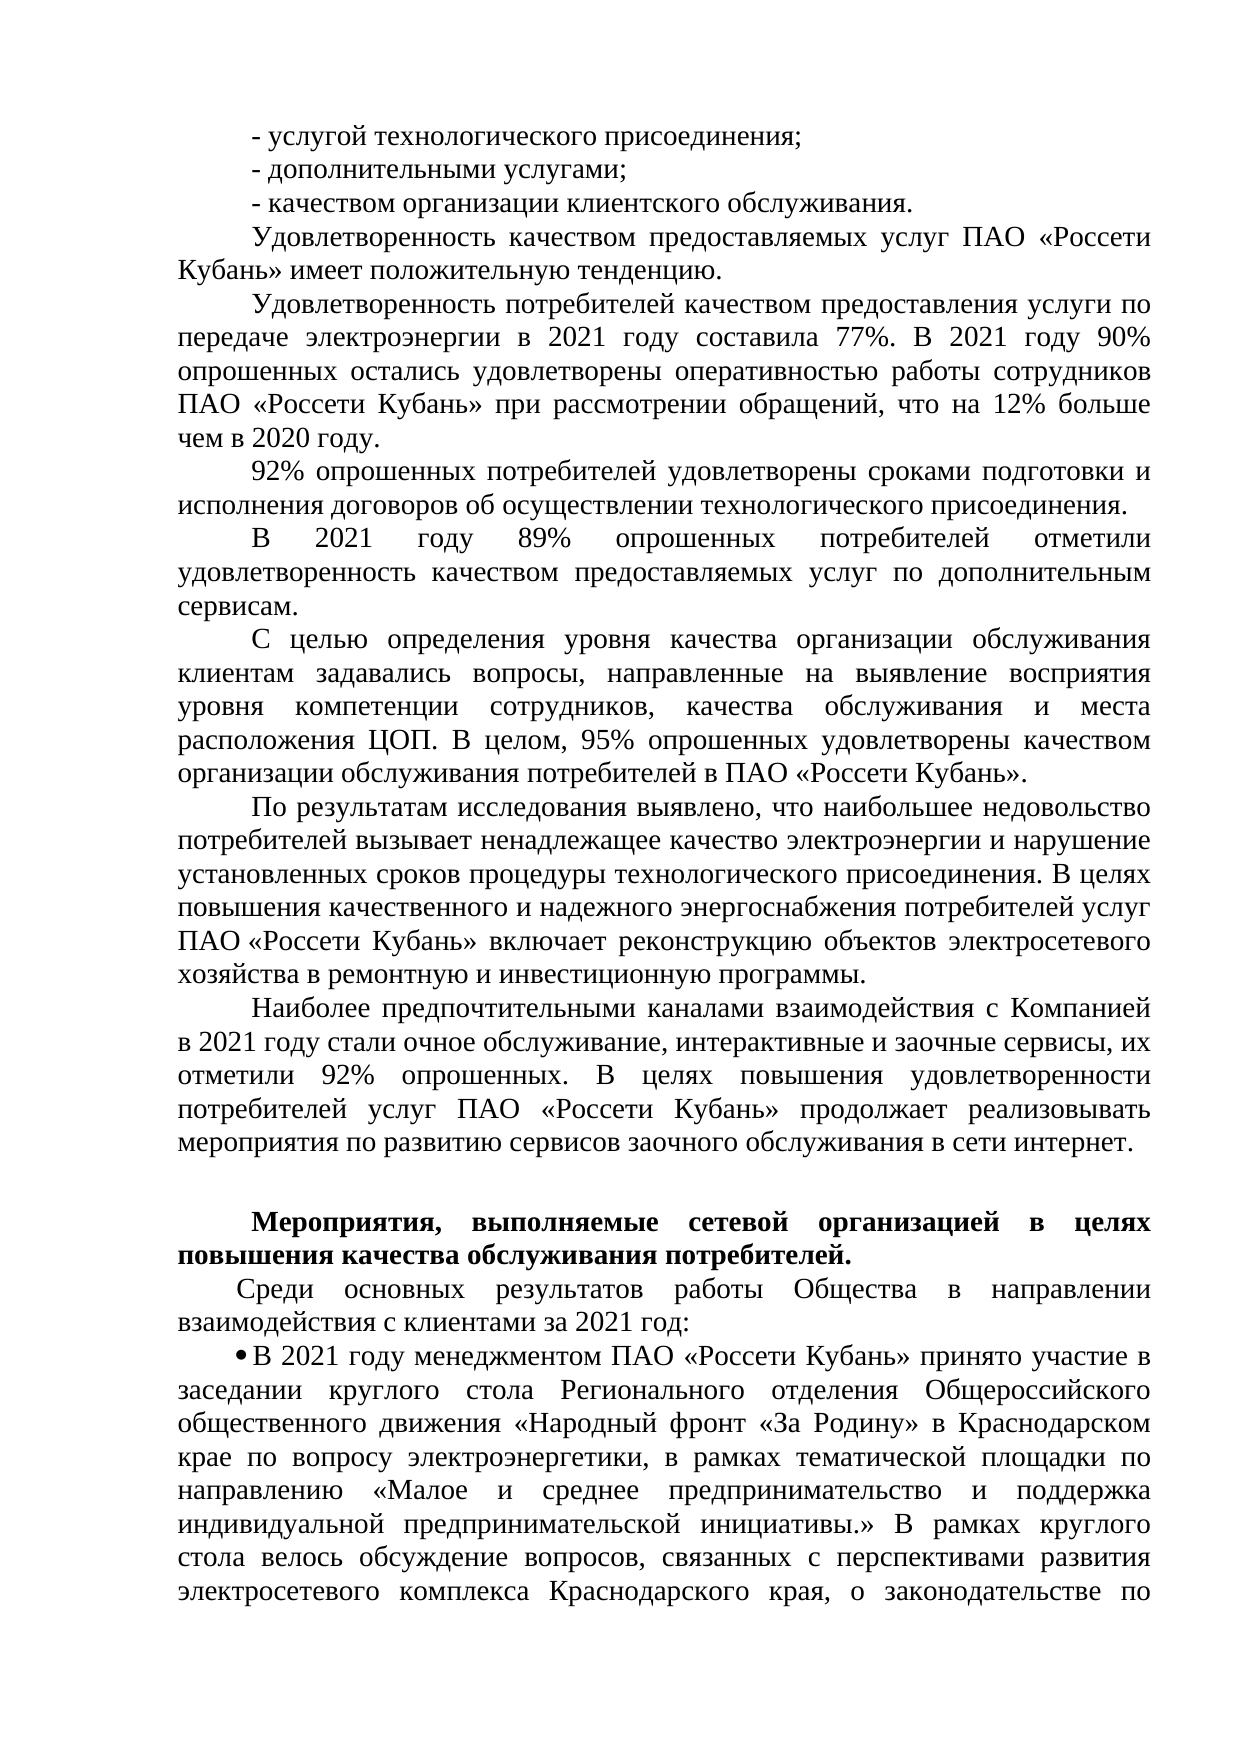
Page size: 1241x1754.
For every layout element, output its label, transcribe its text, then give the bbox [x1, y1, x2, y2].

text Мероприятия, выполняемые сетевой организацией в целях повышения качества обслуживания потребителей. [177, 1204, 1152, 1271]
text С целью определения уровня качества организации обслуживания клиентам задавались вопросы, направленные на выявление восприятия уровня компетенции сотрудников, качества обслуживания и места расположения ЦОП. В целом, 95% опрошенных удовлетворены качеством организации обслуживания потребителей в ПАО «Россети Кубань». [177, 621, 1152, 789]
text - услугой технологического присоединения; [177, 118, 1152, 152]
text Среди основных результатов работы Общества в направлении взаимодействия с клиентами за 2021 год: [177, 1271, 1152, 1338]
text - дополнительными услугами; [177, 152, 1152, 185]
text Удовлетворенность потребителей качеством предоставления услуги по передаче электроэнергии в 2021 году составила 77%. В 2021 году 90% опрошенных остались удовлетворены оперативностью работы сотрудников ПАО «Россети Кубань» при рассмотрении обращений, что на 12% больше чем в 2020 году. [177, 286, 1152, 453]
text 92% опрошенных потребителей удовлетворены сроками подготовки и исполнения договоров об осуществлении технологического присоединения. [177, 453, 1152, 521]
text Наиболее предпочтительными каналами взаимодействия с Компанией в 2021 году стали очное обслуживание, интерактивные и заочные сервисы, их отметили 92% опрошенных. В целях повышения удовлетворенности потребителей услуг ПАО «Россети Кубань» продолжает реализовывать мероприятия по развитию сервисов заочного обслуживания в сети интернет. [177, 990, 1152, 1158]
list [177, 1338, 1152, 1607]
text Удовлетворенность качеством предоставляемых услуг ПАО «Россети Кубань» имеет положительную тенденцию. [177, 219, 1152, 286]
text По результатам исследования выявлено, что наибольшее недовольство потребителей вызывает ненадлежащее качество электроэнергии и нарушение установленных сроков процедуры технологического присоединения. В целях повышения качественного и надежного энергоснабжения потребителей услуг ПАО «Россети Кубань» включает реконструкцию объектов электросетевого хозяйства в ремонтную и инвестиционную программы. [177, 789, 1152, 990]
text В 2021 году 89% опрошенных потребителей отметили удовлетворенность качеством предоставляемых услуг по дополнительным сервисам. [177, 521, 1152, 621]
text - качеством организации клиентского обслуживания. [177, 185, 1152, 219]
